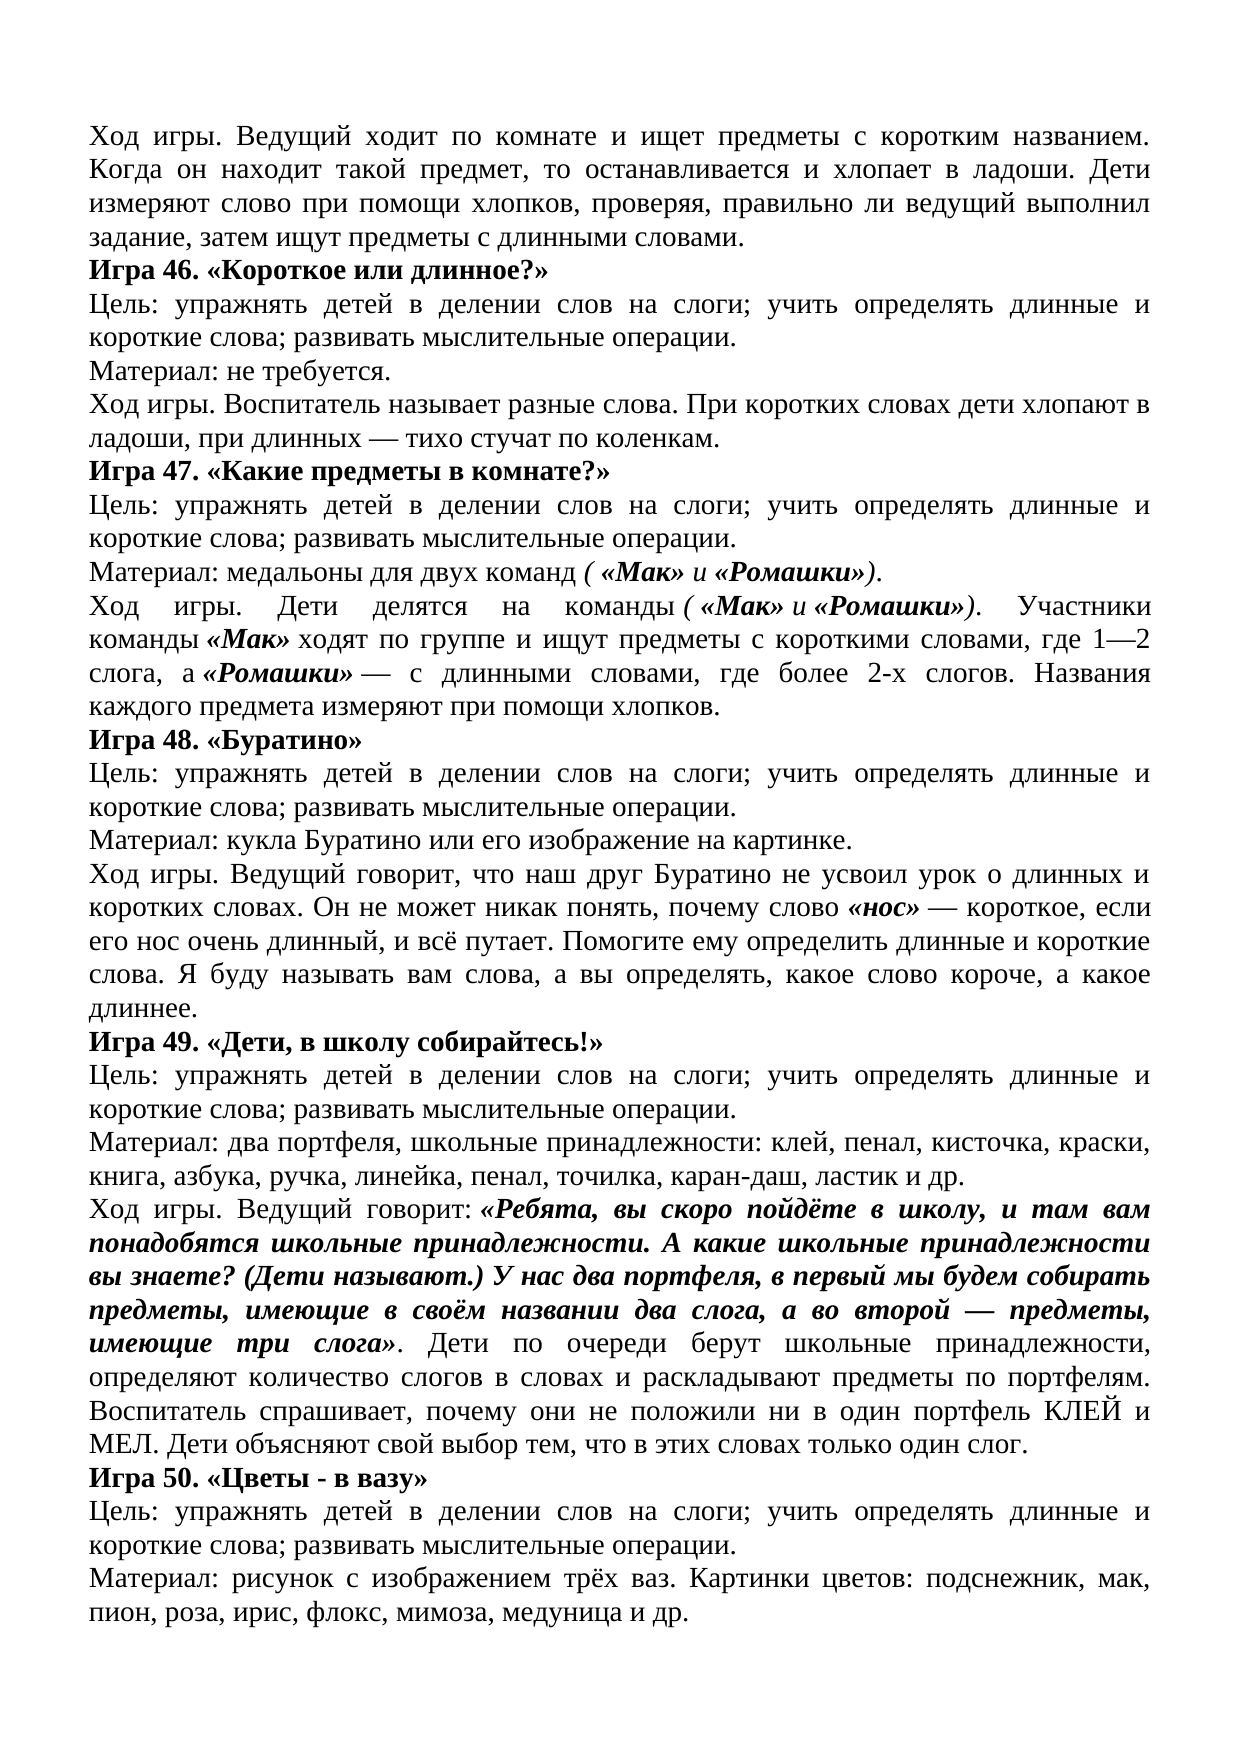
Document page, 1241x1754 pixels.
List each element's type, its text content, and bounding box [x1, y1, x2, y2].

text Материал: два портфеля, школьные принадлежности: клей, пенал, кисточка, краски, книга, азбука, ручка, линейка, пенал, точилка, каран-даш, ластик и др. [89, 1124, 1152, 1191]
text Материал: кукла Буратино или его изображение на картинке. [89, 822, 1152, 856]
text Игра 46. «Короткое или длинное?» [89, 252, 1152, 286]
text Цель: упражнять детей в делении слов на слоги; учить определять длинные и короткие слова; развивать мыслительные операции. [89, 1493, 1152, 1560]
text Ход игры. Ведущий ходит по комнате и ищет предметы с коротким названием. Когда он находит такой предмет, то останавливается и хлопает в ладоши. Дети измеряют слово при помощи хлопков, проверяя, правильно ли ведущий выполнил задание, затем ищут предметы с длинными словами. [89, 118, 1152, 252]
text Игра 47. «Какие предметы в комнате?» [89, 453, 1152, 487]
text Игра 50. «Цветы - в вазу» [89, 1460, 1152, 1493]
text Цель: упражнять детей в делении слов на слоги; учить определять длинные и короткие слова; развивать мыслительные операции. [89, 286, 1152, 353]
text Цель: упражнять детей в делении слов на слоги; учить определять длинные и короткие слова; развивать мыслительные операции. [89, 487, 1152, 554]
text Ход игры. Воспитатель называет разные слова. При коротких словах дети хлопают в ладоши, при длинных — тихо стучат по коленкам. [89, 386, 1152, 453]
text Материал: медальоны для двух команд ( «Мак» и «Ромашки»). [89, 554, 1152, 588]
text Материал: рисунок с изображением трёх ваз. Картинки цветов: подснежник, мак, пион, роза, ирис, флокс, мимоза, медуница и др. [89, 1560, 1152, 1627]
text Игра 49. «Дети, в школу собирайтесь!» [89, 1024, 1152, 1057]
text Ход игры. Ведущий говорит: «Ребята, вы скоро пойдёте в школу, и там вам понадобятся школьные принадлежности. А какие школьные принадлежности вы знаете? (Дети называют.) У нас два портфеля, в первый мы будем собирать предметы, имеющие в своём названии два слога, а во второй — предметы, имеющие три слога». Дети по очереди берут школьные принадлежности, определяют количество слогов в словах и раскладывают предметы по портфелям. Воспитатель спрашивает, почему они не положили ни в один портфель КЛЕЙ и МЕЛ. Дети объясняют свой выбор тем, что в этих словах только один слог. [89, 1191, 1152, 1460]
text Ход игры. Дети делятся на команды ( «Мак» и «Ромашки»). Участники команды «Мак» ходят по группе и ищут предметы с короткими словами, где 1—2 слога, а «Ромашки» — с длинными словами, где более 2-х слогов. Названия каждого предмета измеряют при помощи хлопков. [89, 588, 1152, 722]
text Цель: упражнять детей в делении слов на слоги; учить определять длинные и короткие слова; развивать мыслительные операции. [89, 1057, 1152, 1124]
text Материал: не требуется. [89, 353, 1152, 386]
text Цель: упражнять детей в делении слов на слоги; учить определять длинные и короткие слова; развивать мыслительные операции. [89, 755, 1152, 822]
text Ход игры. Ведущий говорит, что наш друг Буратино не усвоил урок о длинных и коротких словах. Он не может никак понять, почему слово «нос» — короткое, если его нос очень длинный, и всё путает. Помогите ему определить длинные и короткие слова. Я буду называть вам слова, а вы определять, какое слово короче, а какое длиннее. [89, 856, 1152, 1024]
text Игра 48. «Буратино» [89, 722, 1152, 755]
